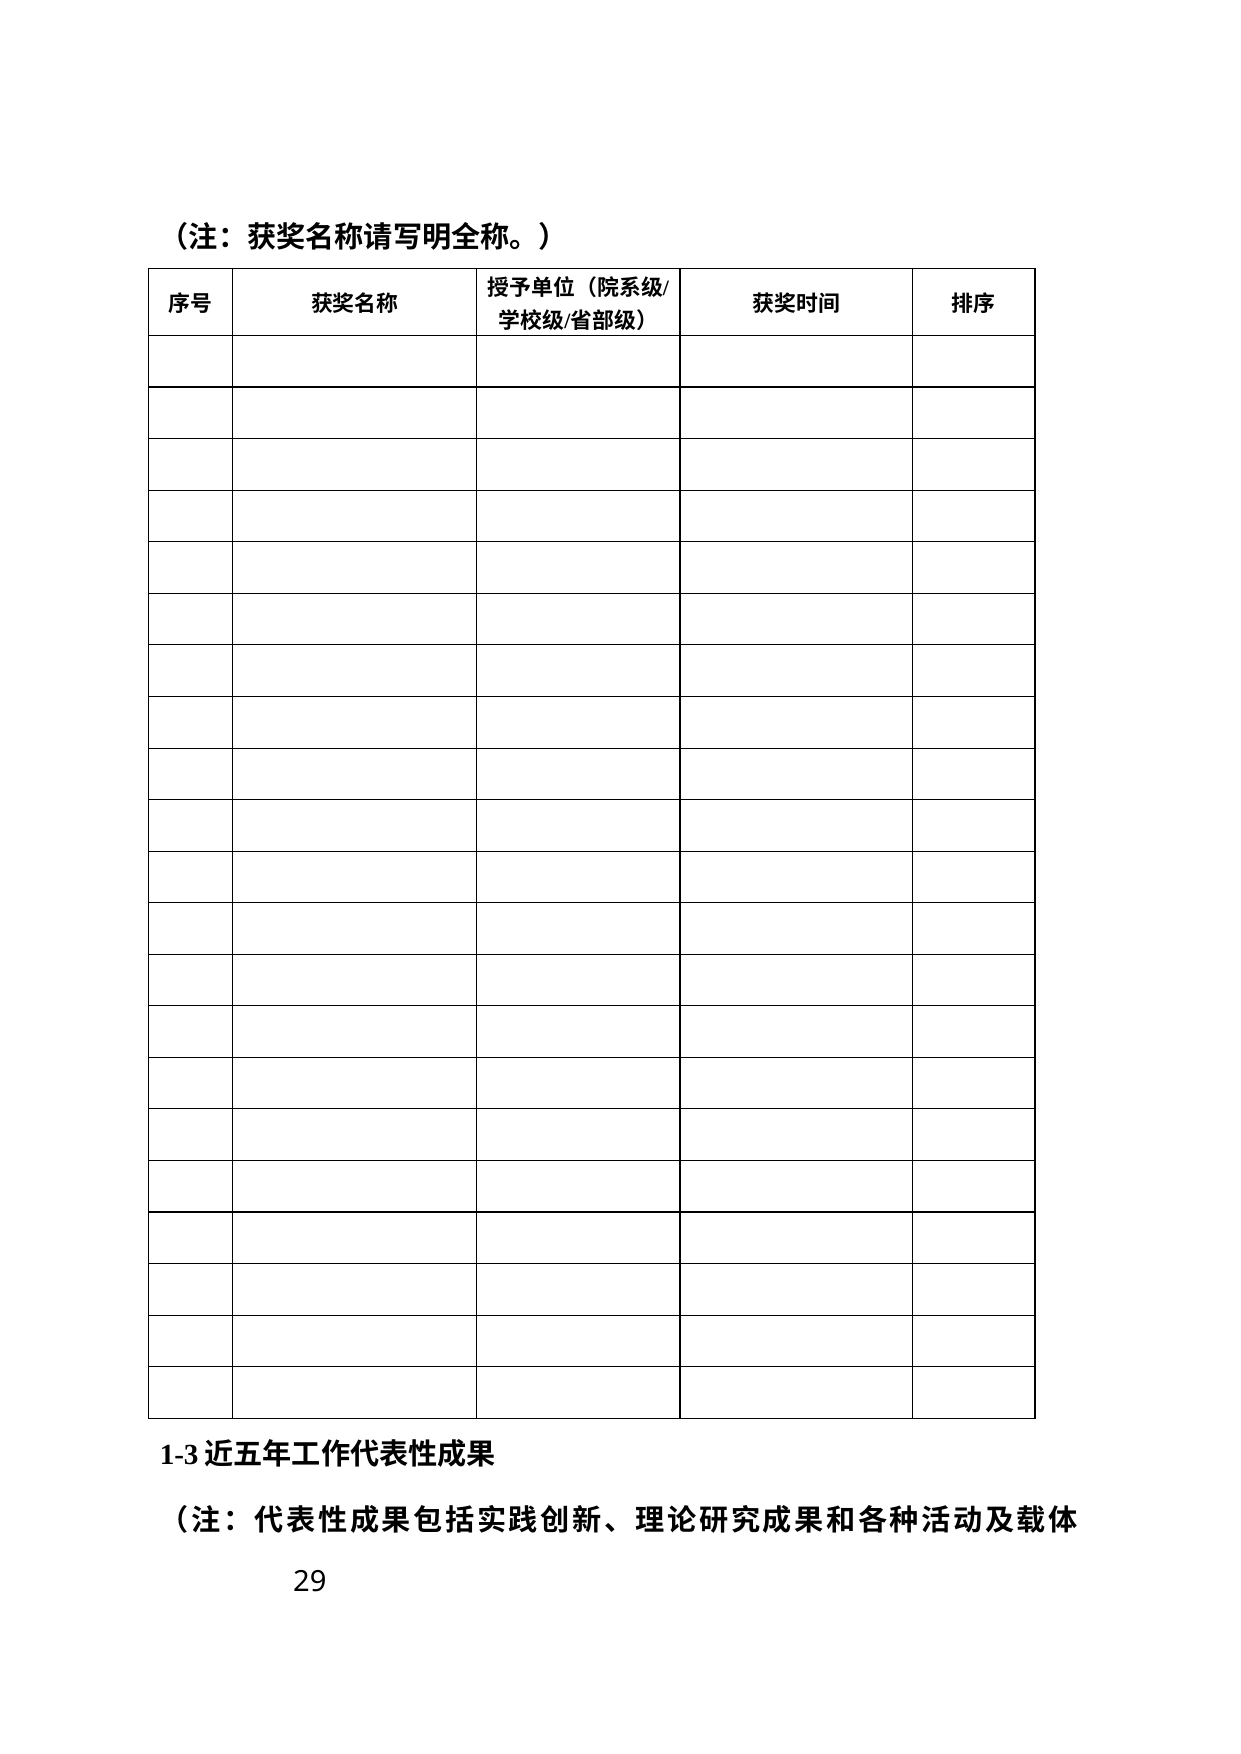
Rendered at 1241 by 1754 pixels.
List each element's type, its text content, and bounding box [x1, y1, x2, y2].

table_header 序号 [149, 269, 232, 335]
text （注：获奖名称请写明全称。） [159, 202, 1081, 268]
table_cell [681, 542, 912, 593]
table_cell [149, 594, 232, 644]
table_cell [477, 1367, 679, 1418]
table_cell [913, 1058, 1034, 1108]
table_cell [477, 645, 679, 696]
table_cell [149, 749, 232, 799]
table_cell [149, 852, 232, 902]
table_cell [233, 388, 476, 438]
table_cell [477, 336, 679, 386]
table_cell [681, 903, 912, 954]
table_cell [477, 1213, 679, 1263]
table_cell [913, 852, 1034, 902]
table_cell [913, 1316, 1034, 1366]
table_cell [149, 1264, 232, 1314]
table_cell [913, 955, 1034, 1005]
table_cell [233, 645, 476, 696]
table_cell [149, 1316, 232, 1366]
table_cell [681, 1316, 912, 1366]
table_cell [233, 491, 476, 541]
table_cell [149, 439, 232, 489]
table_cell [913, 903, 1034, 954]
table_cell [233, 955, 476, 1005]
table_cell [233, 439, 476, 489]
table_cell [477, 491, 679, 541]
table_cell [477, 594, 679, 644]
table_cell [233, 1161, 476, 1211]
table_cell [149, 955, 232, 1005]
table_cell [149, 903, 232, 954]
table_cell [913, 749, 1034, 799]
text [159, 1484, 1081, 1550]
table_cell [233, 852, 476, 902]
table_header 排序 [913, 269, 1034, 335]
table_cell [913, 1006, 1034, 1057]
table_cell [149, 542, 232, 593]
table_cell [149, 1367, 232, 1418]
table_cell [149, 336, 232, 386]
table_cell [477, 1316, 679, 1366]
table_cell [477, 852, 679, 902]
table_cell [681, 1161, 912, 1211]
table_cell [913, 697, 1034, 747]
table_cell [233, 1006, 476, 1057]
table_cell [233, 594, 476, 644]
table_cell [477, 439, 679, 489]
table_cell [477, 955, 679, 1005]
table_cell [681, 800, 912, 851]
table_cell [913, 1367, 1034, 1418]
table_cell [477, 1109, 679, 1160]
table_cell [913, 439, 1034, 489]
table_cell [681, 439, 912, 489]
table_header 获奖名称 [233, 269, 476, 335]
table_cell [681, 1264, 912, 1314]
table_cell [233, 542, 476, 593]
table_cell [913, 1109, 1034, 1160]
table_cell [913, 594, 1034, 644]
table_cell [477, 542, 679, 593]
table_cell [149, 491, 232, 541]
table_cell [681, 697, 912, 747]
table_cell [913, 1161, 1034, 1211]
table_cell [681, 1006, 912, 1057]
table_header 授予单位（院系级/学校级/省部级） [477, 269, 679, 335]
table_cell [681, 1109, 912, 1160]
table_cell [681, 749, 912, 799]
table_cell [681, 1213, 912, 1263]
table_cell [233, 1367, 476, 1418]
table_cell [477, 749, 679, 799]
table_cell [149, 1058, 232, 1108]
table_cell [681, 491, 912, 541]
table_cell [913, 388, 1034, 438]
table_cell [233, 1213, 476, 1263]
table_cell [149, 1006, 232, 1057]
table_cell [477, 1264, 679, 1314]
table_cell [913, 1213, 1034, 1263]
table_cell [149, 800, 232, 851]
table_cell [233, 1058, 476, 1108]
table_cell [149, 1213, 232, 1263]
table_cell [149, 388, 232, 438]
table_cell [233, 903, 476, 954]
table_cell [233, 336, 476, 386]
table_cell [233, 800, 476, 851]
table_cell [149, 645, 232, 696]
table_cell [233, 1264, 476, 1314]
table_cell [233, 749, 476, 799]
table_cell [681, 336, 912, 386]
table_cell [149, 697, 232, 747]
table_cell [681, 388, 912, 438]
table_cell [681, 1367, 912, 1418]
table_cell [477, 800, 679, 851]
table_cell [477, 1058, 679, 1108]
table_cell [477, 388, 679, 438]
table_cell [149, 1109, 232, 1160]
table_cell [913, 491, 1034, 541]
table_cell [233, 1316, 476, 1366]
table_cell [477, 903, 679, 954]
table_cell [233, 697, 476, 747]
text 1-3近五年工作代表性成果 [159, 1419, 1081, 1484]
table_cell [681, 852, 912, 902]
table_cell [681, 594, 912, 644]
table_cell [681, 645, 912, 696]
table_cell [477, 1161, 679, 1211]
table_cell [681, 1058, 912, 1108]
table_cell [477, 1006, 679, 1057]
table_cell [913, 800, 1034, 851]
table_header 获奖时间 [681, 269, 912, 335]
table_cell [913, 645, 1034, 696]
table_cell [913, 542, 1034, 593]
table_cell [681, 955, 912, 1005]
table_cell [913, 1264, 1034, 1314]
table_cell [233, 1109, 476, 1160]
table_cell [913, 336, 1034, 386]
table_cell [477, 697, 679, 747]
table_cell [149, 1161, 232, 1211]
